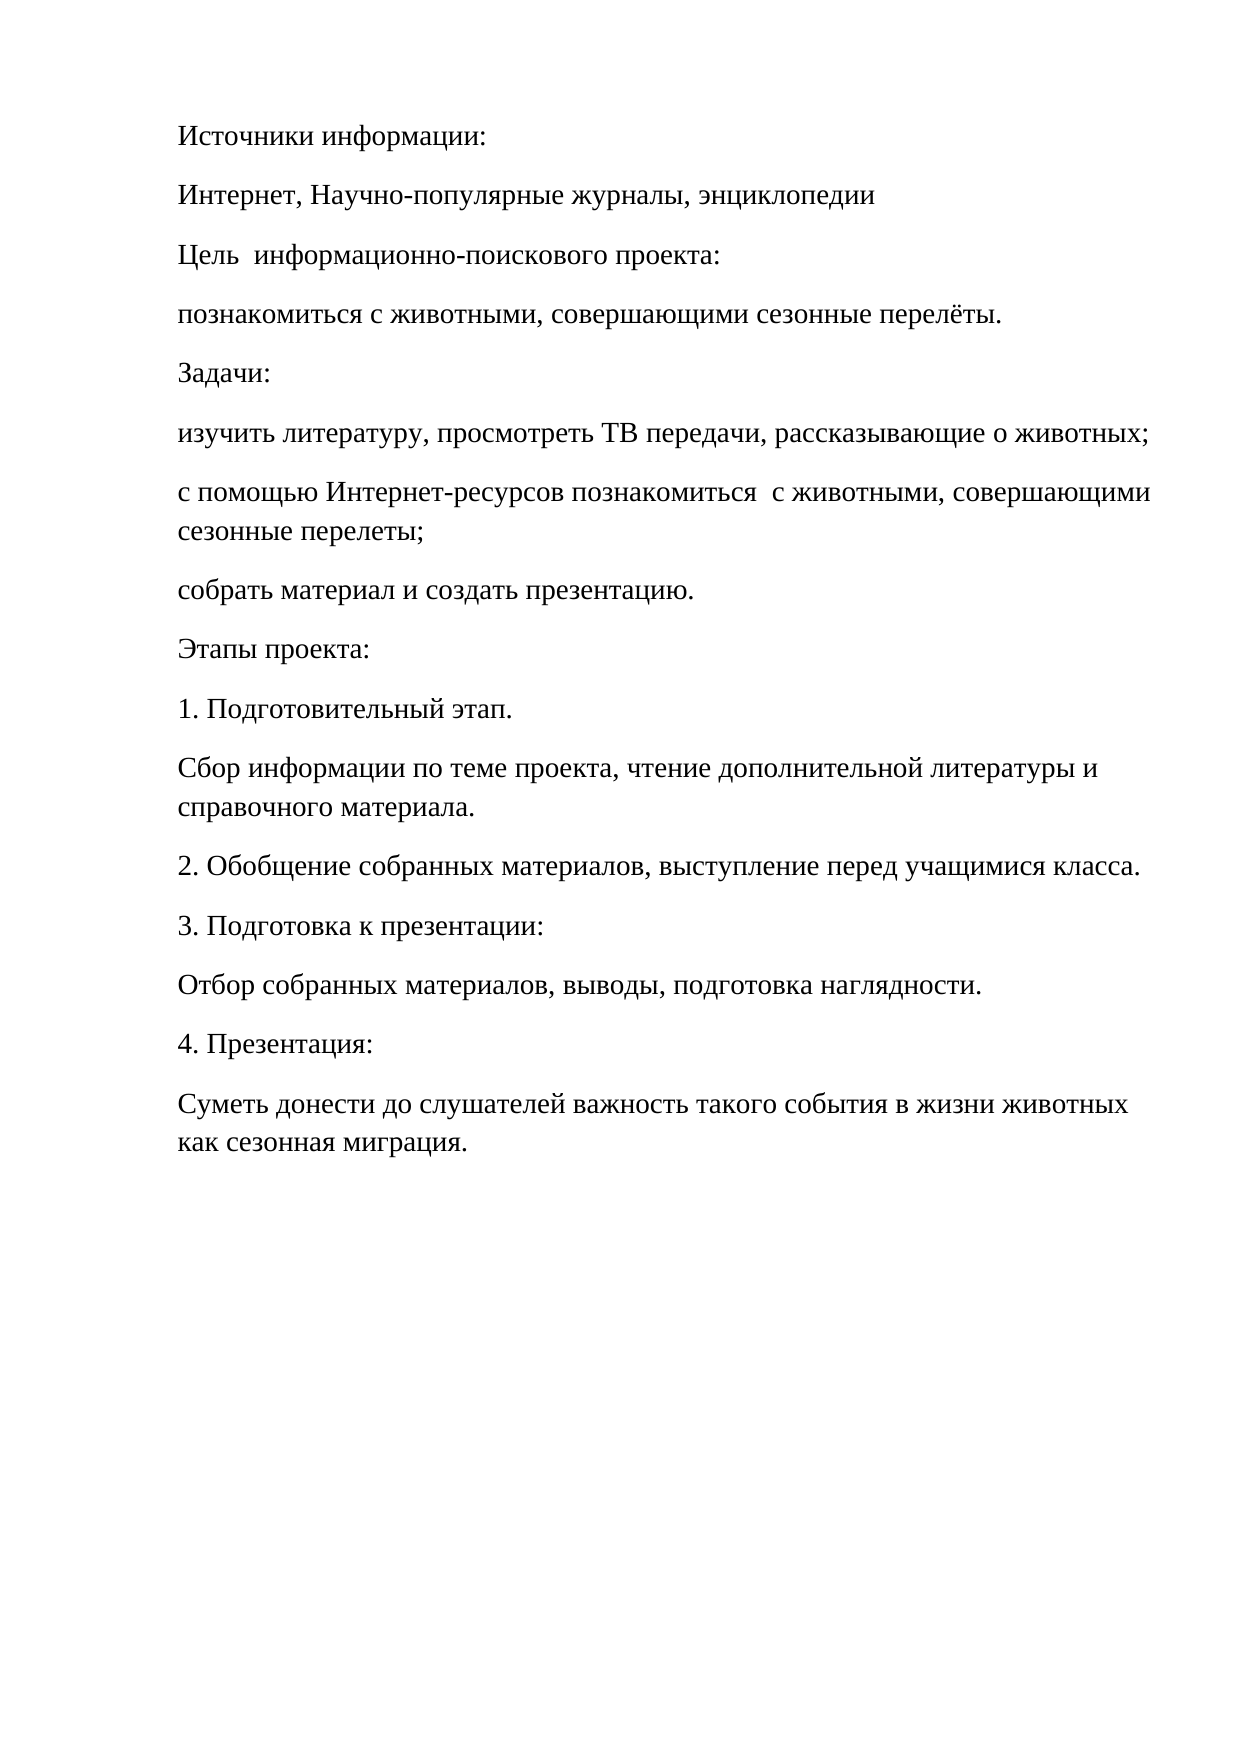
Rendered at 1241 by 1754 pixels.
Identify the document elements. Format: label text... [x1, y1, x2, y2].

text с помощью Интернет-ресурсов познакомиться с животными, совершающими сезонные перелеты; [177, 474, 1152, 546]
text собрать материал и создать презентацию. [177, 572, 1152, 606]
text Цель информационно-поискового проекта: [177, 237, 1152, 270]
text 4. Презентация: [177, 1026, 1152, 1060]
text Источники информации: [177, 118, 1152, 152]
text Этапы проекта: [177, 632, 1152, 665]
text Сбор информации по теме проекта, чтение дополнительной литературы и справочного материала. [177, 750, 1152, 822]
text Интернет, Научно-популярные журналы, энциклопедии [177, 177, 1152, 211]
text 2. Обобщение собранных материалов, выступление перед учащимися класса. [177, 848, 1152, 882]
text познакомиться с животными, совершающими сезонные перелёты. [177, 296, 1152, 330]
text Задачи: [177, 356, 1152, 389]
text изучить литературу, просмотреть ТВ передачи, рассказывающие о животных; [177, 415, 1152, 448]
text Суметь донести до слушателей важность такого события в жизни животных как сезонная миграция. [177, 1086, 1152, 1158]
text Отбор собранных материалов, выводы, подготовка наглядности. [177, 967, 1152, 1001]
text 1. Подготовительный этап. [177, 691, 1152, 724]
text 3. Подготовка к презентации: [177, 908, 1152, 941]
